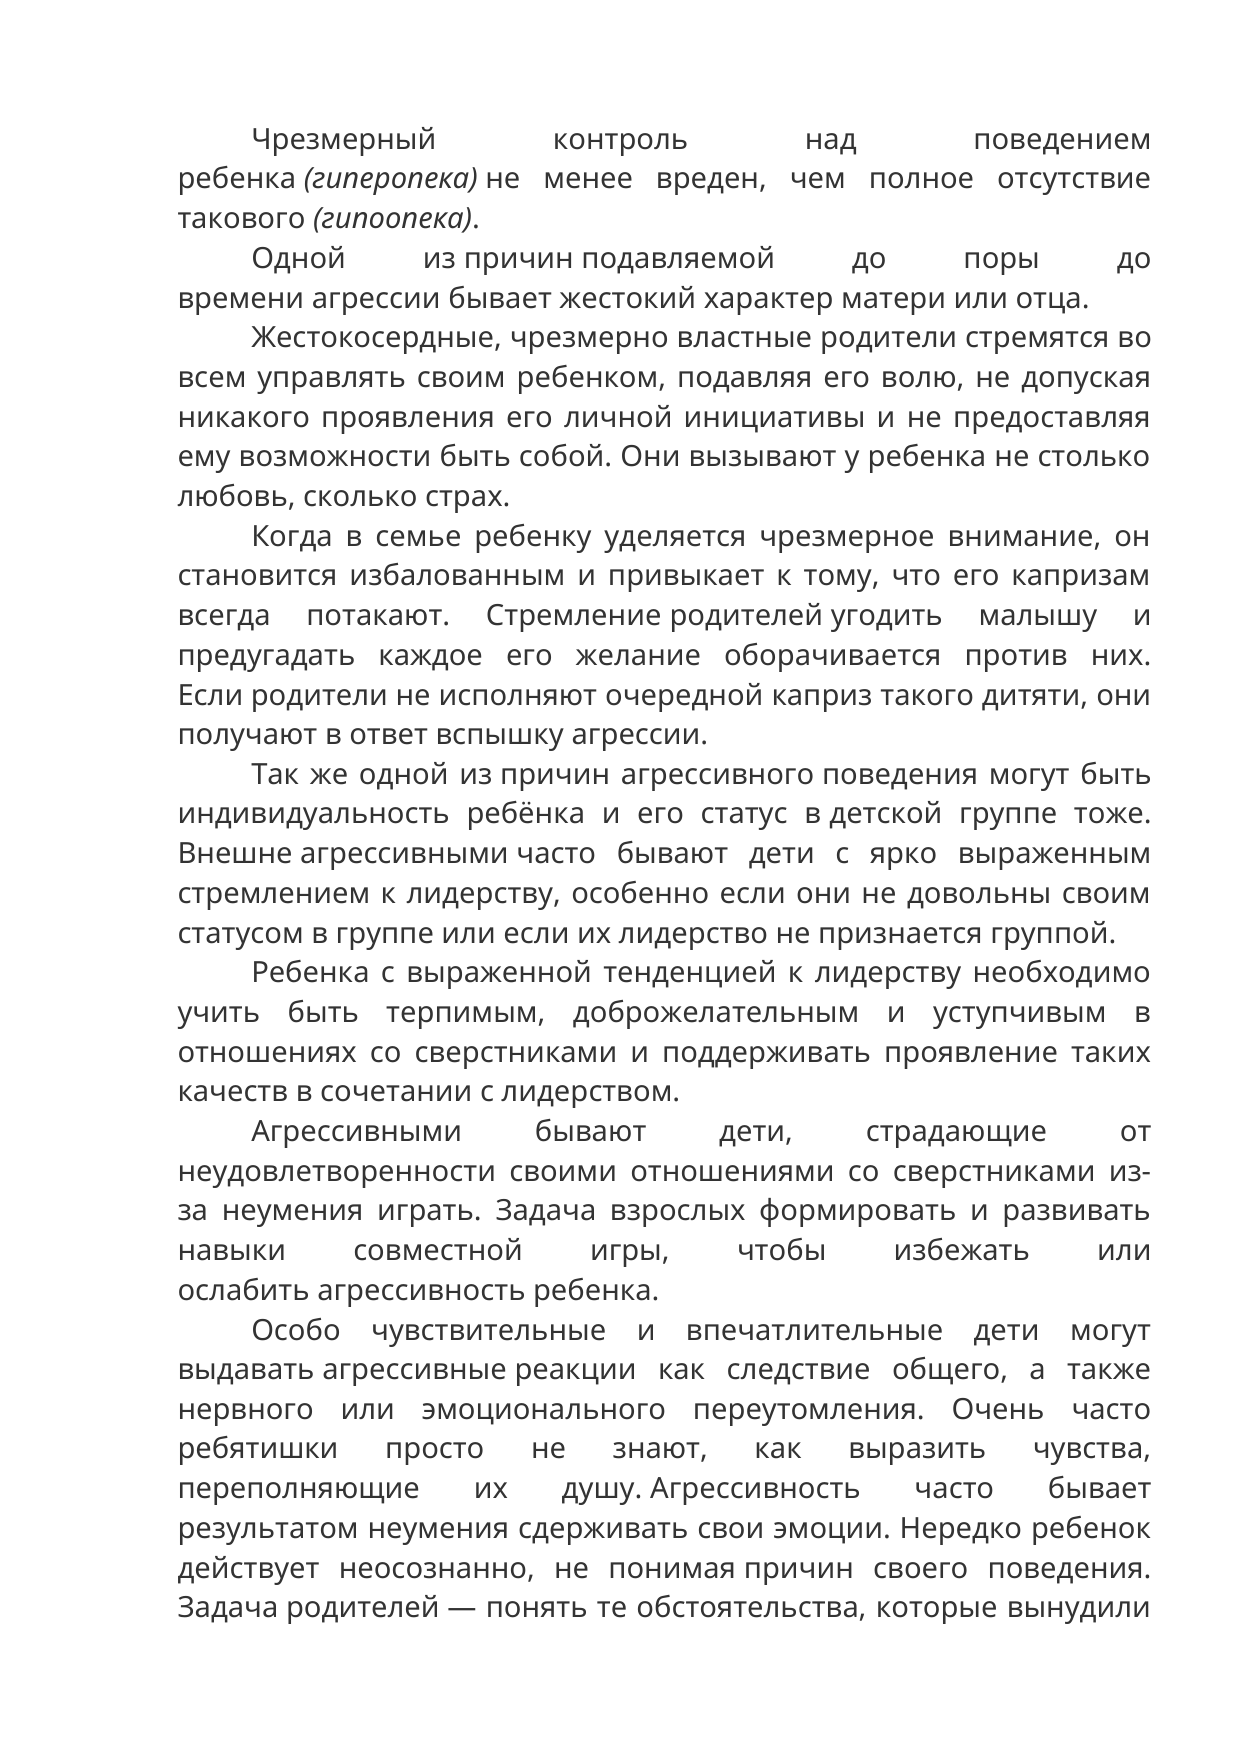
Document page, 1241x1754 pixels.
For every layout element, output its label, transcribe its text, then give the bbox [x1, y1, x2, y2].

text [177, 1309, 1152, 1626]
text Агрессивными бывают дети, страдающие от неудовлетворенности своими отношениями со сверстниками из-за неумения играть. Задача взрослых формировать и развивать навыки совместной игры, чтобы избежать или ослабить агрессивность ребенка. [177, 1110, 1152, 1309]
text Ребенка с выраженной тенденцией к лидерству необходимо учить быть терпимым, доброжелательным и уступчивым в отношениях со сверстниками и поддерживать проявление таких качеств в сочетании с лидерством. [177, 952, 1152, 1110]
text Чрезмерный контроль над поведением ребенка (гиперопека) не менее вреден, чем полное отсутствие такового (гипоопека). [177, 118, 1152, 237]
text Жестокосердные, чрезмерно властные родители стремятся во всем управлять своим ребенком, подавляя его волю, не допуская никакого проявления его личной инициативы и не предоставляя ему возможности быть собой. Они вызывают у ребенка не столько любовь, сколько страх. [177, 317, 1152, 515]
text Так же одной из причин агрессивного поведения могут быть индивидуальность ребёнка и его статус в детской группе тоже. Внешне агрессивными часто бывают дети с ярко выраженным стремлением к лидерству, особенно если они не довольны своим статусом в группе или если их лидерство не признается группой. [177, 753, 1152, 952]
text Когда в семье ребенку уделяется чрезмерное внимание, он становится избалованным и привыкает к тому, что его капризам всегда потакают. Стремление родителей угодить малышу и предугадать каждое его желание оборачивается против них. Если родители не исполняют очередной каприз такого дитяти, они получают в ответ вспышку агрессии. [177, 515, 1152, 753]
text Одной из причин подавляемой до поры до времени агрессии бывает жестокий характер матери или отца. [177, 237, 1152, 317]
